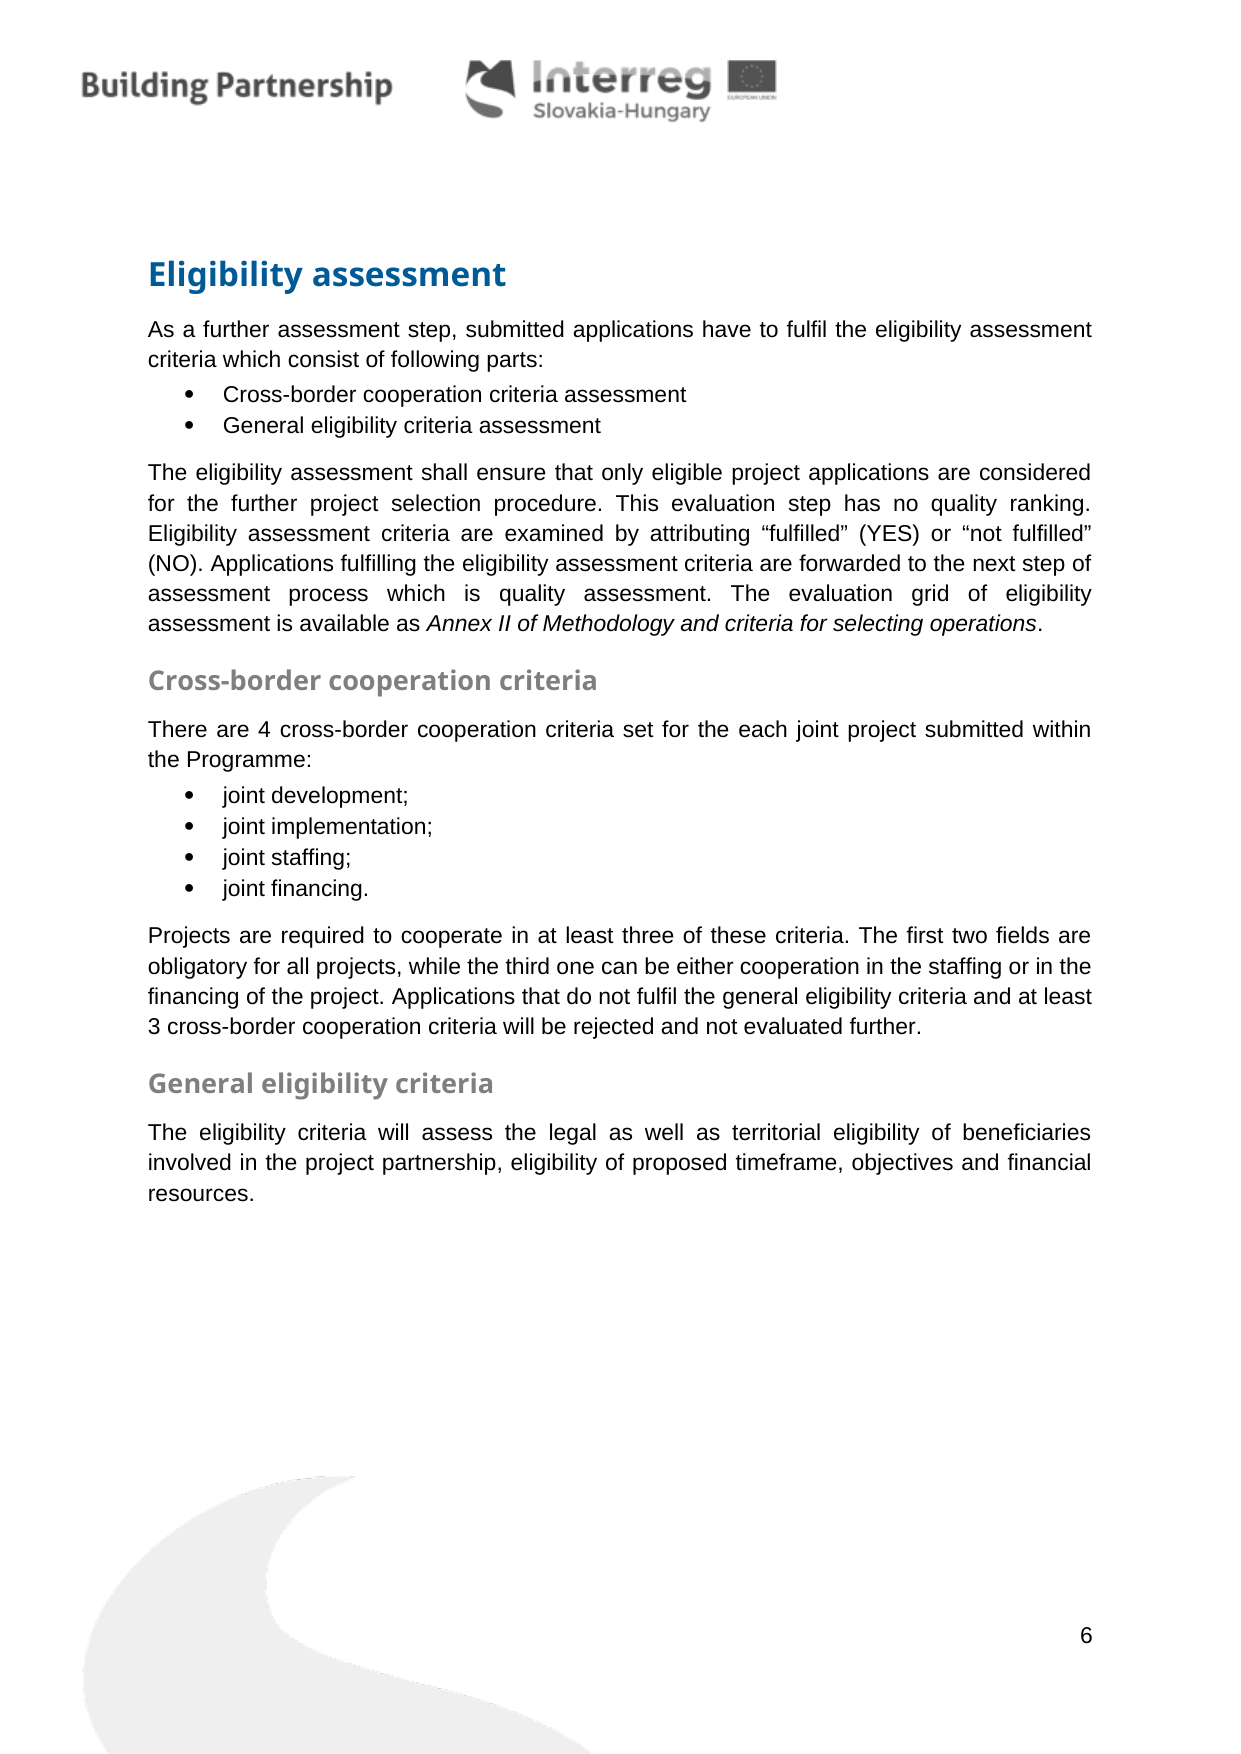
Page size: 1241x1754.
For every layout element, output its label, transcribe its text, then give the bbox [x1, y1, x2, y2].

subtitle Cross-border cooperation criteria [148, 661, 1092, 698]
list joint development; [185, 777, 1092, 808]
text The eligibility criteria will assess the legal as well as territorial eligibility of beneficiaries involved in the project partnership, eligibility of proposed timeframe, objectives and financial resources. [148, 1119, 1092, 1206]
subtitle General eligibility criteria [148, 1064, 1092, 1101]
text Projects are required to cooperate in at least three of these criteria. The first two fields are obligatory for all projects, while the third one can be either cooperation in the staffing or in the financing of the project. Applications that do not fulfil the general eligibility criteria and at least 3 cross-border cooperation criteria will be rejected and not evaluated further. [148, 922, 1092, 1039]
picture [0, 0, 1241, 1754]
subtitle Eligibility assessment [148, 251, 1092, 296]
list joint staffing; [185, 839, 1092, 870]
list General eligibility criteria assessment [185, 407, 1092, 438]
text There are 4 cross-border cooperation criteria set for the each joint project submitted within the Programme: [148, 716, 1092, 773]
text The eligibility assessment shall ensure that only eligible project applications are considered for the further project selection procedure. This evaluation step has no quality ranking. Eligibility assessment criteria are examined by attributing “fulfilled” (YES) or “not fulfilled” (NO). Applications fulfilling the eligibility assessment criteria are forwarded to the next step of assessment process which is quality assessment. The evaluation grid of eligibility assessment is available as Annex II of Methodology and criteria for selecting operations. [148, 459, 1092, 637]
list Cross-border cooperation criteria assessment [185, 376, 1092, 407]
list joint implementation; [185, 808, 1092, 839]
list joint financing. [185, 870, 1092, 902]
text As a further assessment step, submitted applications have to fulfil the eligibility assessment criteria which consist of following parts: [148, 316, 1092, 372]
